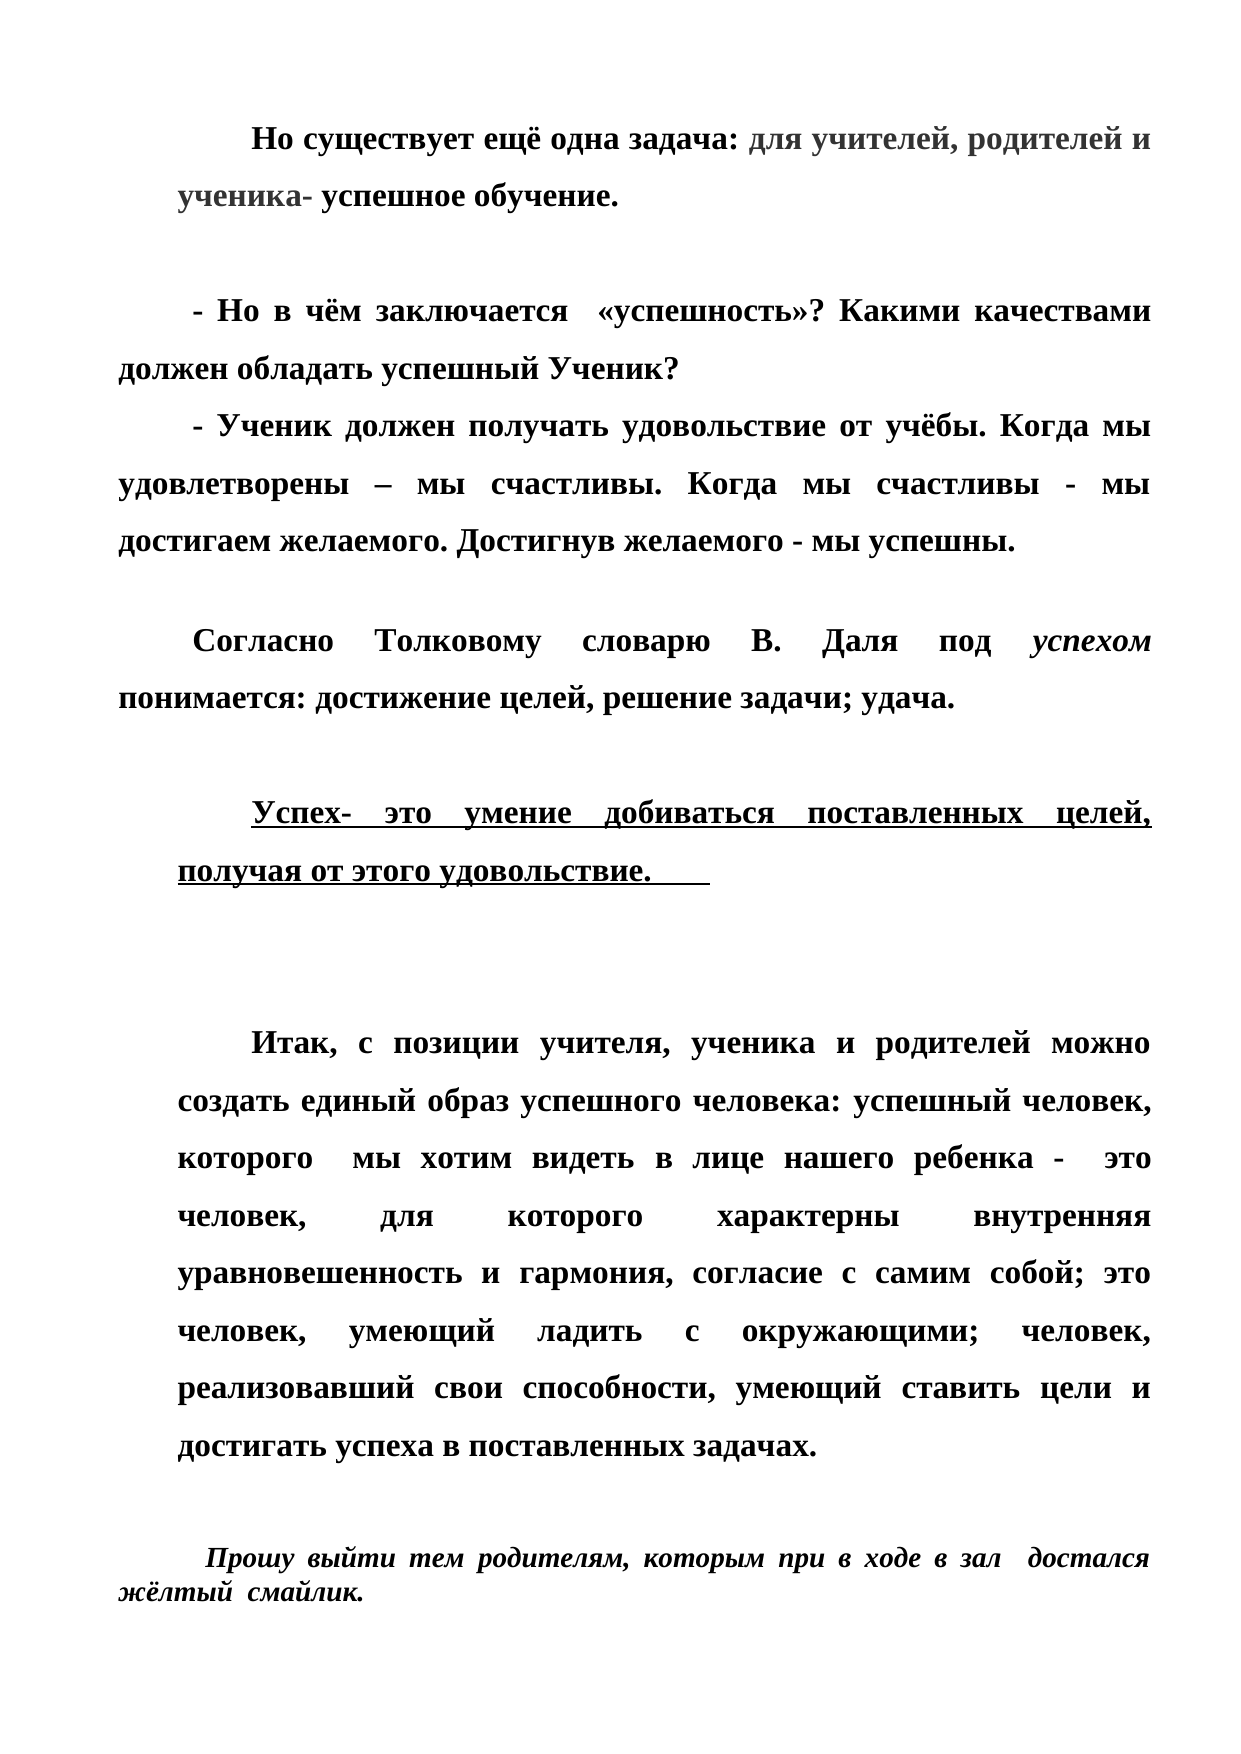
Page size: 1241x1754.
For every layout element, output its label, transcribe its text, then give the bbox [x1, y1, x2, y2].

text Успех- это умение добиваться поставленных целей, получая от этого удовольствие. [177, 793, 1152, 888]
text - Ученик должен получать удовольствие от учёбы. Когда мы удовлетворены – мы счастливы. Когда мы счастливы - мы достигаем желаемого. Достигнув желаемого - мы успешны. [118, 406, 1152, 559]
text Прошу выйти тем родителям, которым при в ходе в зал достался жёлтый смайлик. [118, 1540, 1152, 1607]
text - Но в чём заключается «успешность»? Какими качествами должен обладать успешный Ученик? [118, 291, 1152, 386]
text Согласно Толковому словарю В. Даля под успехом понимается: достижение целей, решение задачи; удача. [118, 620, 1152, 716]
text Итак, с позиции учителя, ученика и родителей можно создать единый образ успешного человека: успешный человек, которого мы хотим видеть в лице нашего ребенка - это человек, для которого характерны внутренняя уравновешенность и гармония, согласие с самим собой; это человек, умеющий ладить с окружающими; человек, реализовавший свои способности, умеющий ставить цели и достигать успеха в поставленных задачах. [177, 1023, 1152, 1463]
text Но существует ещё одна задача: для учителей, родителей и ученика- успешное обучение. [177, 118, 1152, 214]
